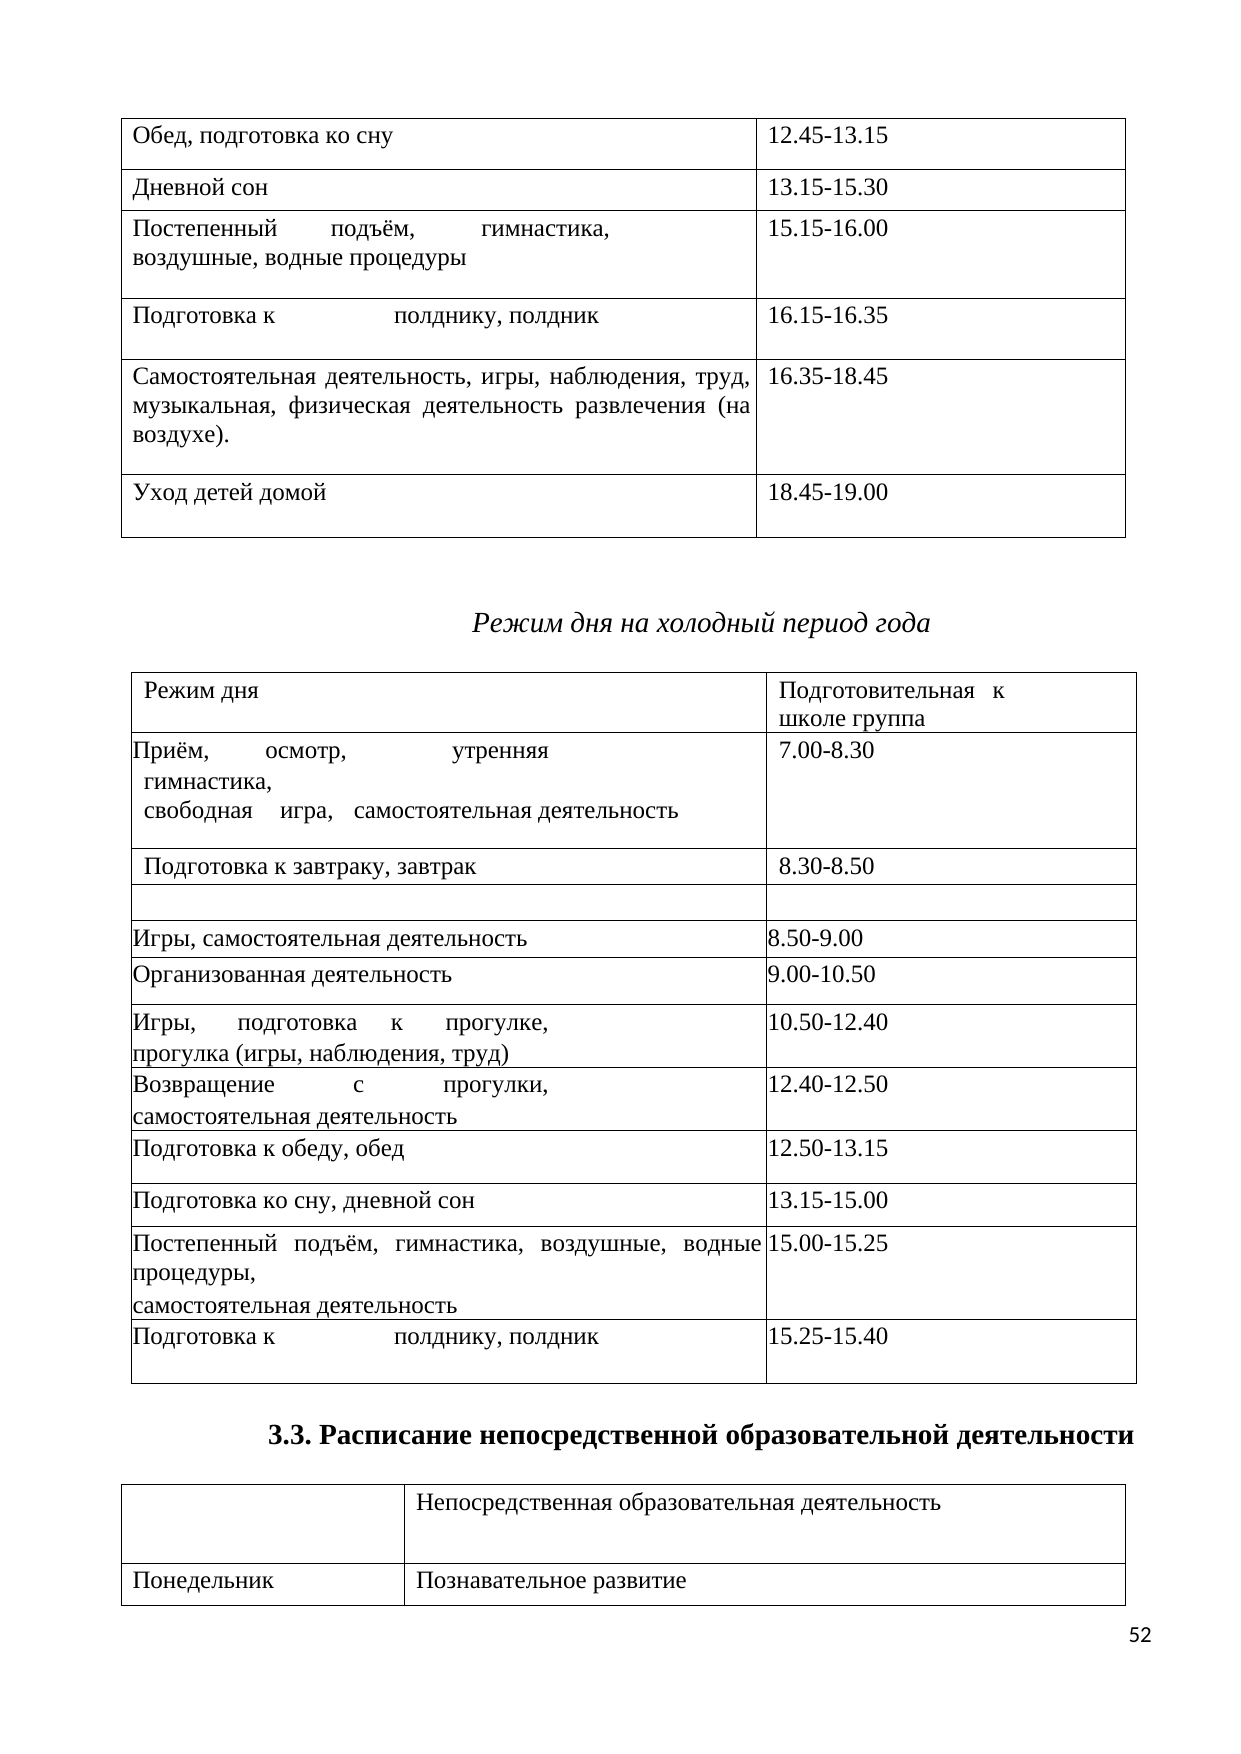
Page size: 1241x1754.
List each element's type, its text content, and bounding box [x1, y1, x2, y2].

table_cell 18.45-19.00 [757, 475, 1125, 537]
table_cell Познавательное развитие [405, 1564, 1125, 1605]
table_cell 9.00-10.50 [767, 958, 1136, 1004]
table_cell Подготовка к полднику, полдник [122, 299, 756, 359]
text Режим дня на холодный период года [177, 605, 1152, 639]
table_header Подготовительная школе группа [767, 673, 992, 732]
table_header Непосредственная образовательная деятельность [405, 1485, 1125, 1562]
table_cell Возвращение с прогулки, самостоятельная деятельность [132, 1068, 766, 1130]
table_cell 16.35-18.45 [757, 360, 1125, 474]
table_cell Подготовка ко сну, дневной сон [132, 1184, 766, 1226]
table_cell Обед, подготовка ко сну [122, 119, 756, 169]
table_cell [992, 849, 1136, 884]
table_header Режим дня [132, 673, 766, 732]
table_cell 12.40-12.50 [767, 1068, 1136, 1130]
table_cell Дневной сон [122, 170, 756, 210]
table_cell [132, 885, 766, 920]
table_header [122, 1485, 404, 1562]
table_cell Организованная деятельность [132, 958, 766, 1004]
text 3.3. Расписание непосредственной образовательной деятельности [177, 1417, 1152, 1451]
table_cell 16.15-16.35 [757, 299, 1125, 359]
table_cell 12.50-13.15 [767, 1131, 1136, 1183]
table_cell 7.00-8.30 [767, 733, 992, 848]
table_cell Понедельник [122, 1564, 404, 1605]
table_cell 13.15-15.00 [767, 1184, 1136, 1226]
table_cell Подготовка к обеду, обед [132, 1131, 766, 1183]
table_cell Самостоятельная деятельность, игры, наблюдения, труд, музыкальная, физическая деятельность развлечения (на воздухе). [122, 360, 756, 474]
table_cell [767, 885, 1136, 920]
table_cell Подготовка к завтраку, завтрак [132, 849, 766, 884]
table_cell 15.25-15.40 [767, 1320, 1136, 1382]
table_cell 8.30-8.50 [767, 849, 992, 884]
table_cell Игры, самостоятельная деятельность [132, 921, 766, 957]
table_cell 15.15-16.00 [757, 211, 1125, 298]
table_cell Постепенный подъём, гимнастика, воздушные, водные процедуры, самостоятельная деятельность [132, 1227, 766, 1319]
table_cell Уход детей домой [122, 475, 756, 537]
table_cell [992, 733, 1136, 848]
table_cell Приём, осмотр, утренняя гимнастика, свободная игра, самостоятельная деятельность [132, 733, 766, 848]
table_cell Подготовка к полднику, полдник [132, 1320, 766, 1382]
table_cell 13.15-15.30 [757, 170, 1125, 210]
table_cell 15.00-15.25 [767, 1227, 1136, 1319]
table_cell Игры, подготовка к прогулке, прогулка (игры, наблюдения, труд) [132, 1005, 766, 1067]
table_header к [992, 673, 1136, 732]
table_cell 10.50-12.40 [767, 1005, 1136, 1067]
table_cell Постепенный подъём, гимнастика, воздушные, водные процедуры [122, 211, 756, 298]
table_cell 8.50-9.00 [767, 921, 1136, 957]
table_cell 12.45-13.15 [757, 119, 1125, 169]
